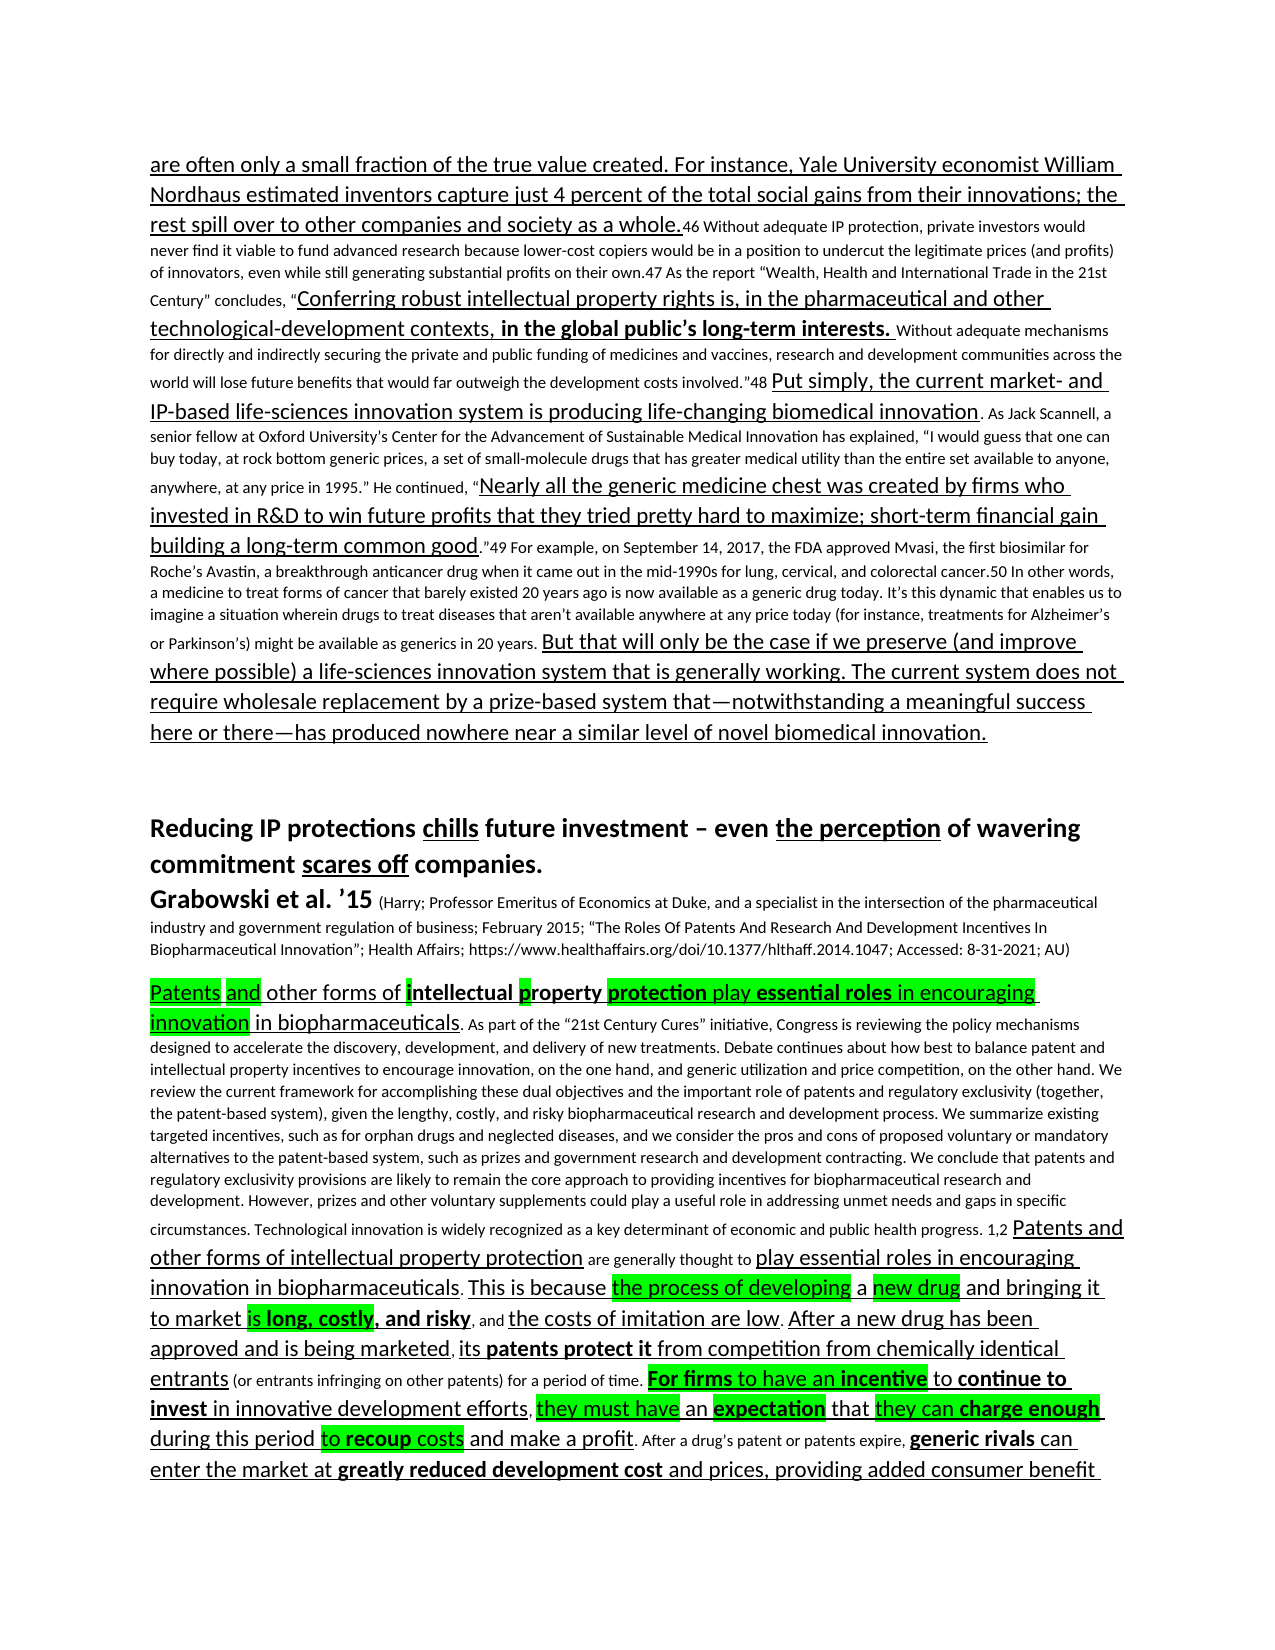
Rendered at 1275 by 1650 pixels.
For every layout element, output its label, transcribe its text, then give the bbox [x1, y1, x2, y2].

subtitle Reducing IP protections chills future investment – even the perception of wavering commitment scares off companies. [150, 811, 1125, 880]
text Grabowski et al. ’15 (Harry; Professor Emeritus of Economics at Duke, and a specialist in the intersection of the pharmaceutical industry and government regulation of business; February 2015; “The Roles Of Patents And Research And Development Incentives In Biopharmaceutical Innovation”; Health Affairs; https://www.healthaffairs.org/doi/10.1377/hlthaff.2014.1047; Accessed: 8-31-2021; AU) [150, 883, 1125, 959]
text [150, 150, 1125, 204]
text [150, 206, 1125, 746]
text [150, 978, 1125, 1483]
